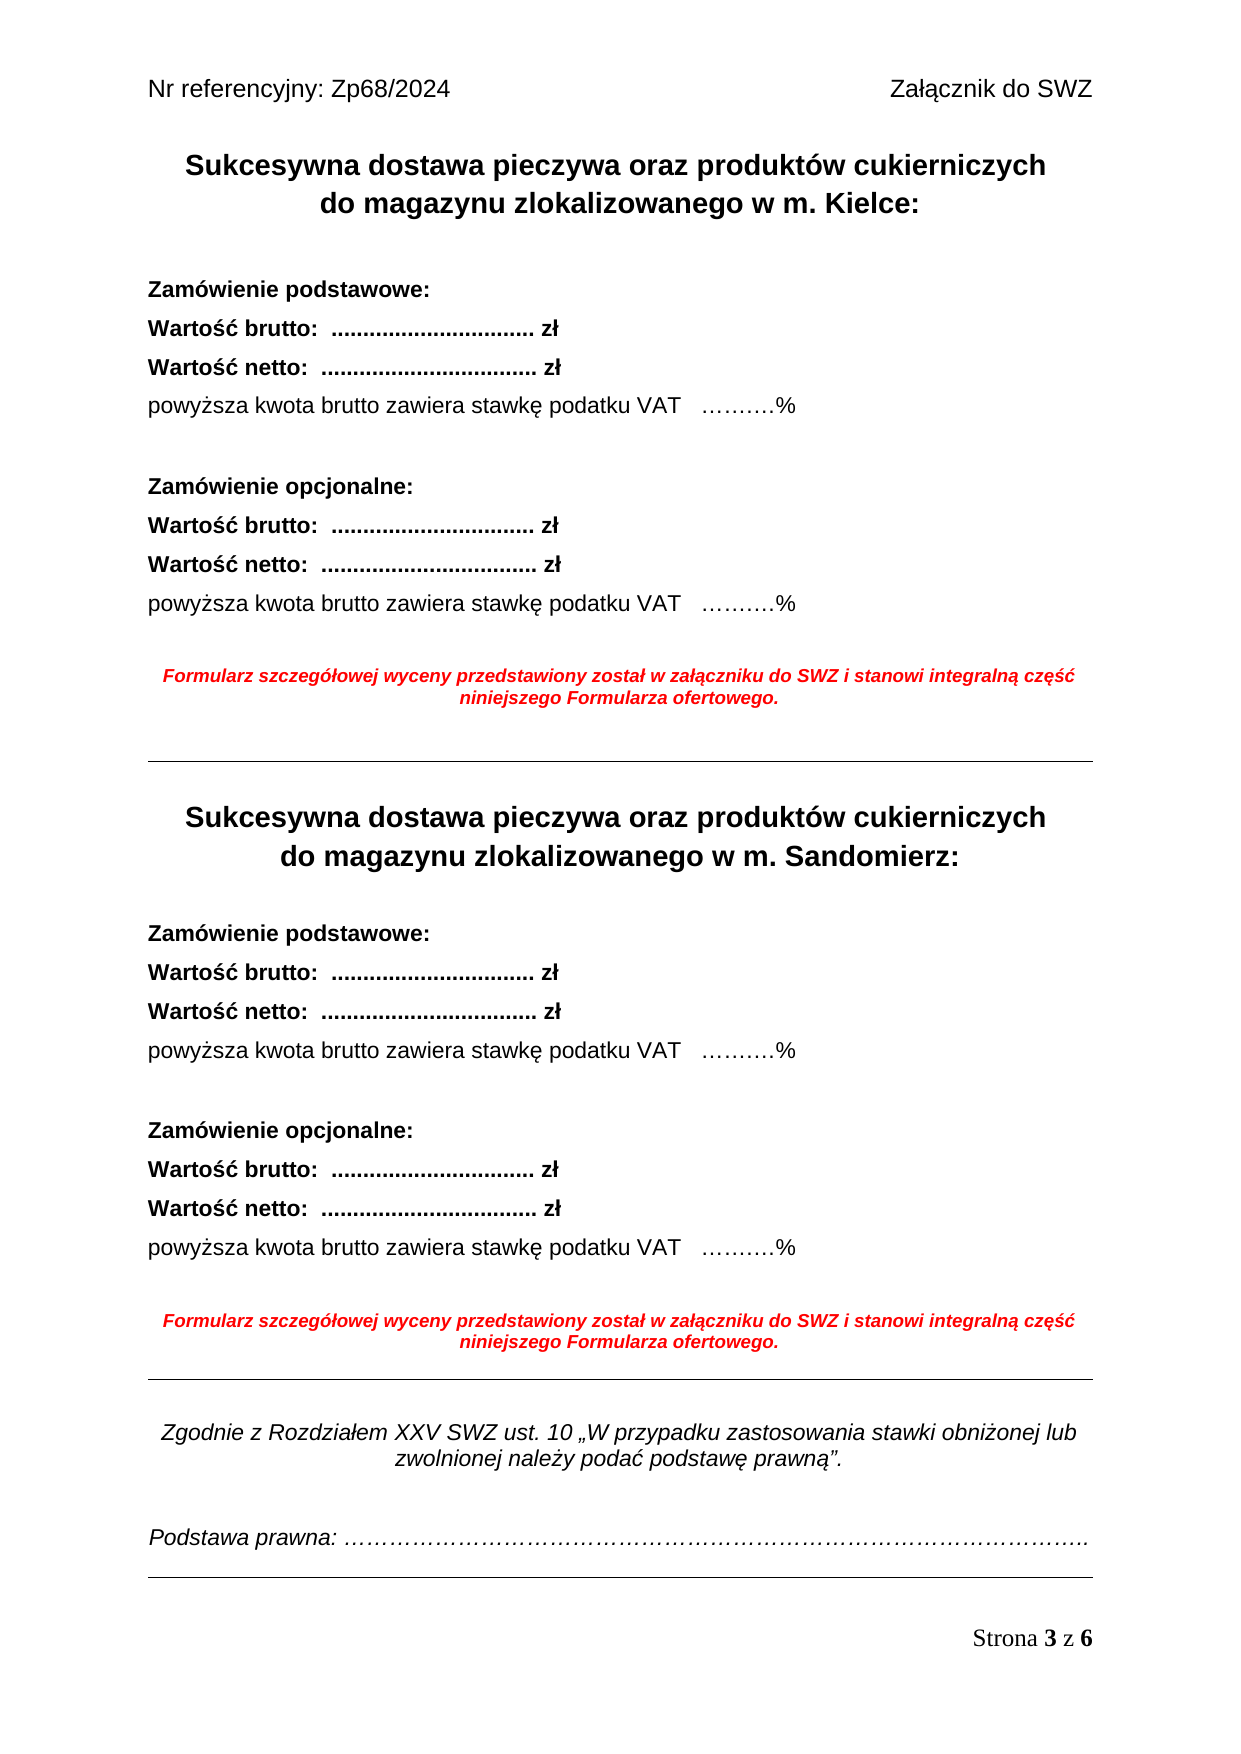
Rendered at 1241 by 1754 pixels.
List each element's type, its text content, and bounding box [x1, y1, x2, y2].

text Zamówienie opcjonalne: [148, 1117, 1093, 1144]
text Zamówienie opcjonalne: [148, 473, 1093, 499]
text Wartość brutto: ................................ zł [148, 1156, 1093, 1183]
text Zgodnie z Rozdziałem XXV SWZ ust. 10 „W przypadku zastosowania stawki obniżonej lub zwolnionej należy podać podstawę prawną”. [148, 1418, 1093, 1471]
subtitle powyższa kwota brutto zawiera stawkę podatku VAT …….…% [148, 392, 1093, 419]
text Wartość brutto: ................................ zł [148, 512, 1093, 538]
text Wartość netto: .................................. zł [148, 998, 1093, 1024]
text Wartość brutto: ................................ zł [148, 959, 1093, 985]
text Formularz szczegółowej wyceny przedstawiony został w załączniku do SWZ i stanowi integralną część niniejszego Formularza ofertowego. [148, 665, 1093, 708]
text Zamówienie podstawowe: [148, 276, 1093, 302]
subtitle powyższa kwota brutto zawiera stawkę podatku VAT …….…% [148, 589, 1093, 616]
text Formularz szczegółowej wyceny przedstawiony został w załączniku do SWZ i stanowi integralną część niniejszego Formularza ofertowego. [148, 1309, 1093, 1353]
text Sukcesywna dostawa pieczywa oraz produktów cukierniczych do magazynu zlokalizowanego w m. Kielce: [148, 148, 1093, 220]
text Wartość netto: .................................. zł [148, 353, 1093, 380]
text Wartość brutto: ................................ zł [148, 314, 1093, 341]
text Zamówienie podstawowe: [148, 920, 1093, 947]
text Podstawa prawna: …………………………………………………………………………………….. [148, 1524, 1093, 1550]
text Wartość netto: .................................. zł [148, 1195, 1093, 1222]
text Sukcesywna dostawa pieczywa oraz produktów cukierniczych do magazynu zlokalizowanego w m. Sandomierz: [148, 800, 1093, 872]
subtitle powyższa kwota brutto zawiera stawkę podatku VAT …….…% [148, 1234, 1093, 1260]
text Wartość netto: .................................. zł [148, 551, 1093, 577]
subtitle powyższa kwota brutto zawiera stawkę podatku VAT …….…% [148, 1037, 1093, 1063]
